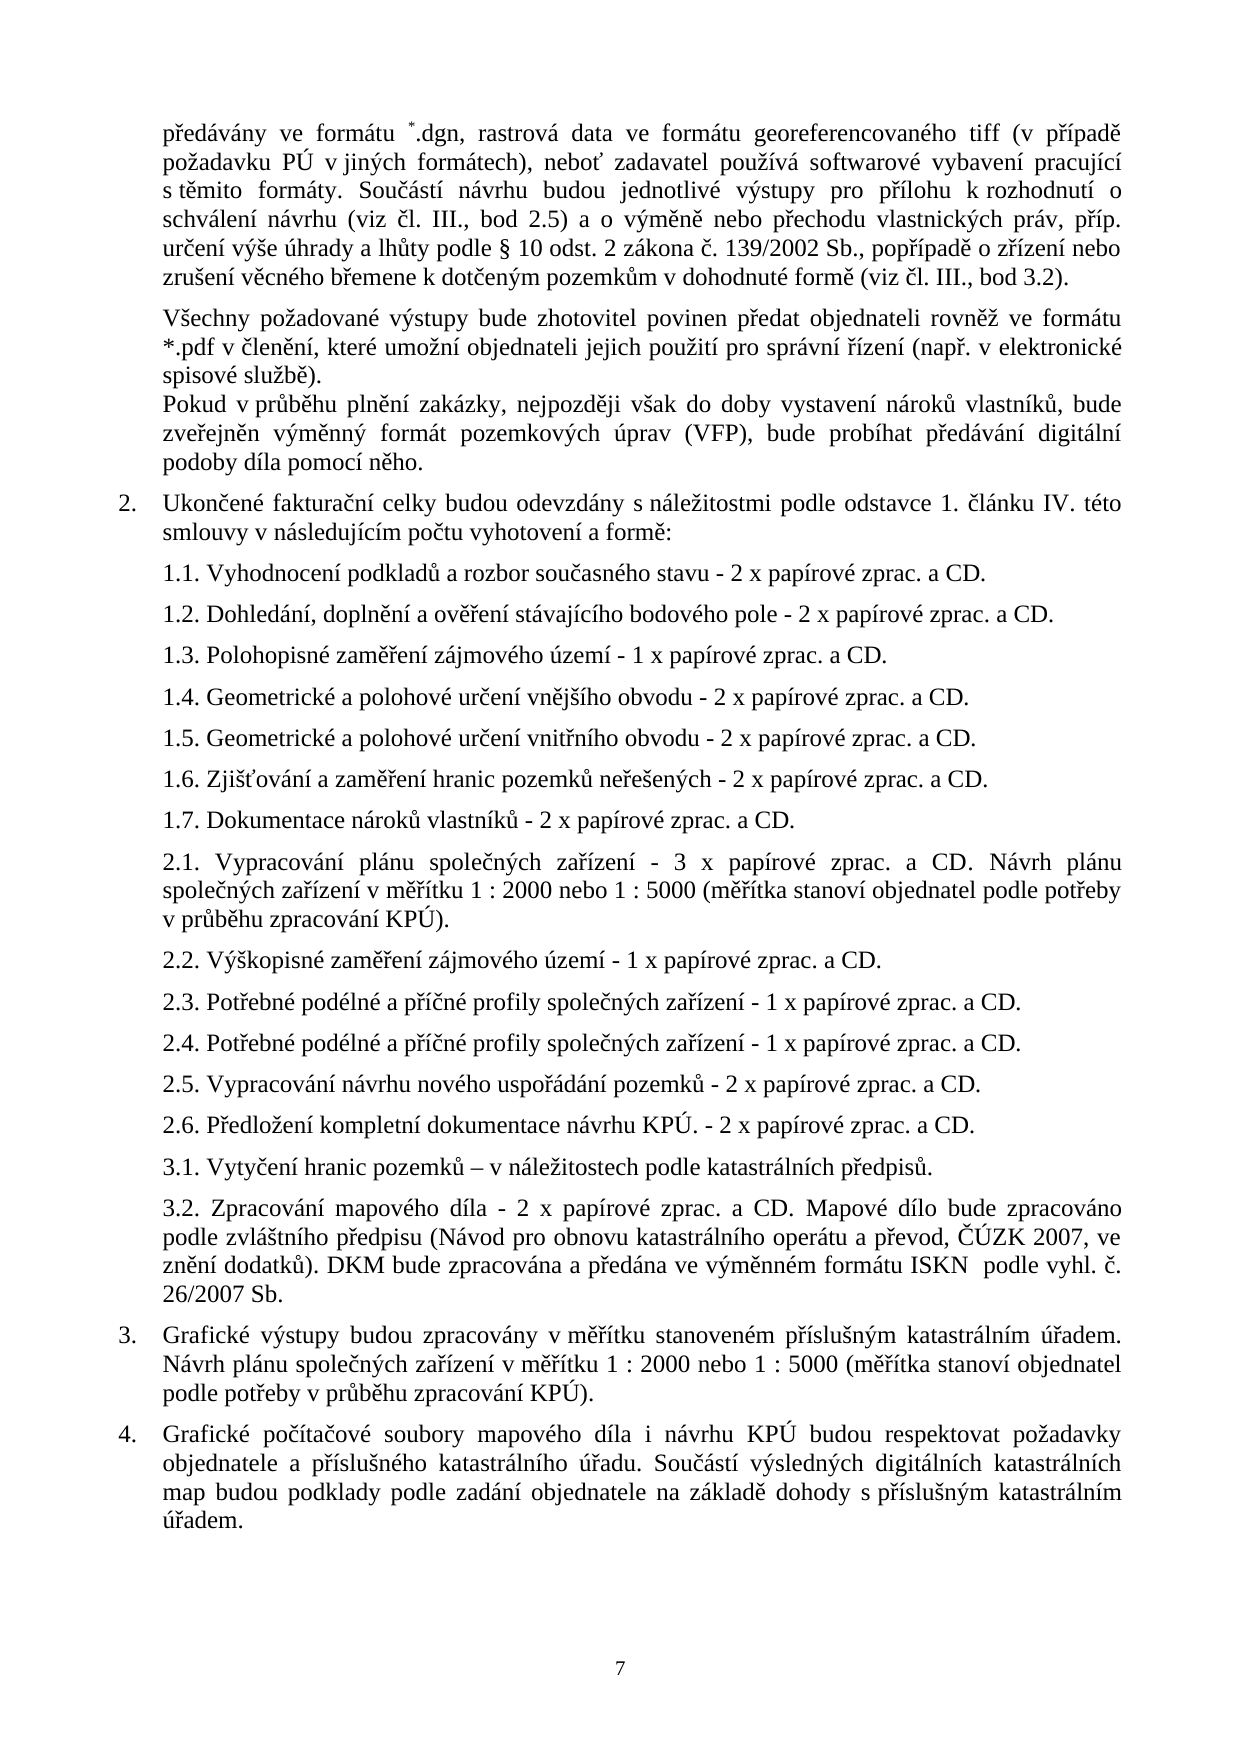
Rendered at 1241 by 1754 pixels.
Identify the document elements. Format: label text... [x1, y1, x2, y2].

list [125, 118, 1122, 291]
text 2.1. Vypracování plánu společných zařízení - 3 x papírové zprac. a CD. Návrh plánu společných zařízení v měřítku 1 : 2000 nebo 1 : 5000 (měřítka stanoví objednatel podle potřeby v průběhu zpracování KPÚ). [162, 847, 1122, 933]
text 1.3. Polohopisné zaměření zájmového území - 1 x papírové zprac. a CD. [162, 641, 1122, 669]
text 1.4. Geometrické a polohové určení vnějšího obvodu - 2 x papírové zprac. a CD. [162, 682, 1122, 711]
text 1.6. Zjišťování a zaměření hranic pozemků neřešených - 2 x papírové zprac. a CD. [162, 764, 1122, 793]
text 2.2. Výškopisné zaměření zájmového území - 1 x papírové zprac. a CD. [162, 946, 1122, 974]
text Pokud v průběhu plnění zakázky, nejpozději však do doby vystavení nároků vlastníků, bude zveřejněn výměnný formát pozemkových úprav (VFP), bude probíhat předávání digitální podoby díla pomocí něho. [162, 389, 1122, 476]
text 2.5. Vypracování návrhu nového uspořádání pozemků - 2 x papírové zprac. a CD. [162, 1069, 1122, 1098]
list Grafické výstupy budou zpracovány v měřítku stanoveném příslušným katastrálním úřadem. Návrh plánu společných zařízení v měřítku 1 : 2000 nebo 1 : 5000 (měřítka stanoví objednatel podle potřeby v průběhu zpracování KPÚ). [118, 1321, 1122, 1407]
text 1.2. Dohledání, doplnění a ověření stávajícího bodového pole - 2 x papírové zprac. a CD. [162, 599, 1122, 628]
text 1.7. Dokumentace nároků vlastníků - 2 x papírové zprac. a CD. [162, 806, 1122, 834]
text 1.5. Geometrické a polohové určení vnitřního obvodu - 2 x papírové zprac. a CD. [162, 723, 1122, 752]
text 2.3. Potřebné podélné a příčné profily společných zařízení - 1 x papírové zprac. a CD. [162, 987, 1122, 1016]
list Grafické počítačové soubory mapového díla i návrhu KPÚ budou respektovat požadavky objednatele a příslušného katastrálního úřadu. Součástí výsledných digitálních katastrálních map budou podklady podle zadání objednatele na základě dohody s příslušným katastrálním úřadem. [118, 1419, 1122, 1534]
text 3.2. Zpracování mapového díla - 2 x papírové zprac. a CD. Mapové dílo bude zpracováno podle zvláštního předpisu (Návod pro obnovu katastrálního operátu a převod, ČÚZK 2007, ve znění dodatků). DKM bude zpracována a předána ve výměnném formátu ISKN podle vyhl. č. 26/2007 Sb. [162, 1193, 1122, 1308]
list Ukončené fakturační celky budou odevzdány s náležitostmi podle odstavce 1. článku IV. této smlouvy v následujícím počtu vyhotovení a formě: [118, 488, 1122, 546]
text 1.1. Vyhodnocení podkladů a rozbor současného stavu - 2 x papírové zprac. a CD. [162, 558, 1122, 587]
text 2.4. Potřebné podélné a příčné profily společných zařízení - 1 x papírové zprac. a CD. [162, 1028, 1122, 1057]
text Všechny požadované výstupy bude zhotovitel povinen předat objednateli rovněž ve formátu *.pdf v členění, které umožní objednateli jejich použití pro správní řízení (např. v elektronické spisové službě). [162, 303, 1122, 389]
text 2.6. Předložení kompletní dokumentace návrhu KPÚ. - 2 x papírové zprac. a CD. [162, 1111, 1122, 1139]
text 3.1. Vytyčení hranic pozemků – v náležitostech podle katastrálních předpisů. [162, 1152, 1122, 1181]
